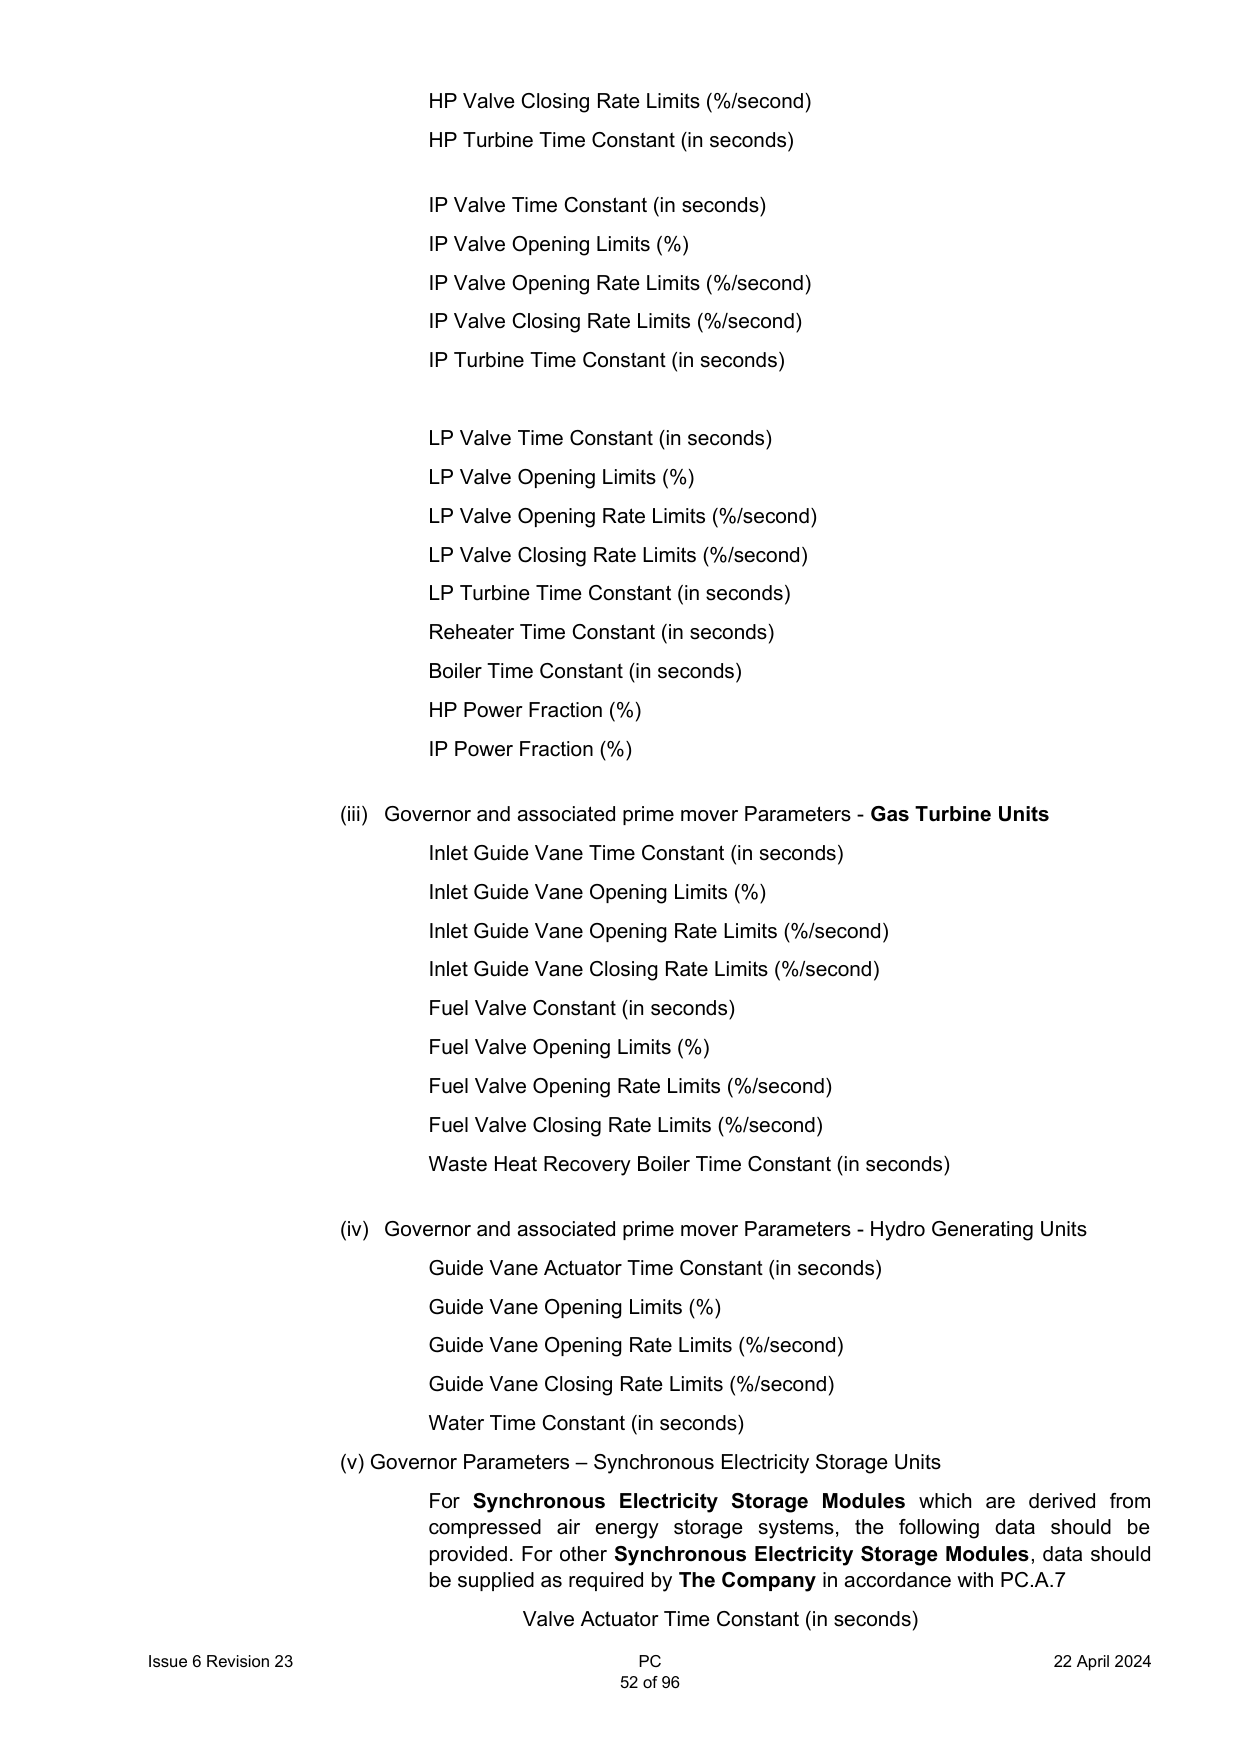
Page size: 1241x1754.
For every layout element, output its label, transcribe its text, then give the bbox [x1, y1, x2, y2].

text Inlet Guide Vane Opening Rate Limits (%/second) [384, 918, 1152, 942]
text Guide Vane Opening Rate Limits (%/second) [384, 1333, 1152, 1357]
text Fuel Valve Constant (in seconds) [384, 996, 1152, 1020]
text (iv) Governor and associated prime mover Parameters - Hydro Generating Units [340, 1217, 1152, 1241]
text HP Valve Closing Rate Limits (%/second) [384, 89, 1152, 113]
text (v) Governor Parameters – Synchronous Electricity Storage Units [340, 1450, 1152, 1474]
text IP Valve Time Constant (in seconds) [384, 193, 1152, 217]
text Inlet Guide Vane Opening Limits (%) [384, 879, 1152, 903]
text Inlet Guide Vane Closing Rate Limits (%/second) [384, 957, 1152, 981]
text Fuel Valve Opening Rate Limits (%/second) [384, 1074, 1152, 1098]
text IP Valve Closing Rate Limits (%/second) [384, 309, 1152, 333]
text Fuel Valve Closing Rate Limits (%/second) [384, 1113, 1152, 1137]
text LP Valve Time Constant (in seconds) [384, 426, 1152, 450]
text (iii) Governor and associated prime mover Parameters - Gas Turbine Units [340, 802, 1152, 826]
text IP Valve Opening Rate Limits (%/second) [384, 270, 1152, 294]
text LP Turbine Time Constant (in seconds) [384, 581, 1152, 605]
text HP Turbine Time Constant (in seconds) [384, 127, 1152, 151]
text LP Valve Opening Limits (%) [384, 465, 1152, 489]
text Inlet Guide Vane Time Constant (in seconds) [384, 841, 1152, 865]
text For Synchronous Electricity Storage Modules which are derived from compressed air energy storage systems, the following data should be provided. For other Synchronous Electricity Storage Modules, data should be supplied as required by The Company in accordance with PC.A.7 [384, 1489, 1152, 1592]
text LP Valve Opening Rate Limits (%/second) [384, 503, 1152, 527]
text Guide Vane Closing Rate Limits (%/second) [384, 1372, 1152, 1396]
text Reheater Time Constant (in seconds) [384, 620, 1152, 644]
text IP Power Fraction (%) [384, 737, 1152, 761]
text Waste Heat Recovery Boiler Time Constant (in seconds) [384, 1152, 1152, 1176]
text IP Turbine Time Constant (in seconds) [384, 348, 1152, 372]
text HP Power Fraction (%) [384, 698, 1152, 722]
text Guide Vane Actuator Time Constant (in seconds) [384, 1256, 1152, 1279]
text IP Valve Opening Limits (%) [384, 232, 1152, 256]
text Boiler Time Constant (in seconds) [384, 659, 1152, 683]
text Water Time Constant (in seconds) [384, 1411, 1152, 1435]
text Valve Actuator Time Constant (in seconds) [384, 1607, 1152, 1631]
text Fuel Valve Opening Limits (%) [384, 1035, 1152, 1059]
text Guide Vane Opening Limits (%) [384, 1294, 1152, 1318]
text LP Valve Closing Rate Limits (%/second) [384, 542, 1152, 566]
